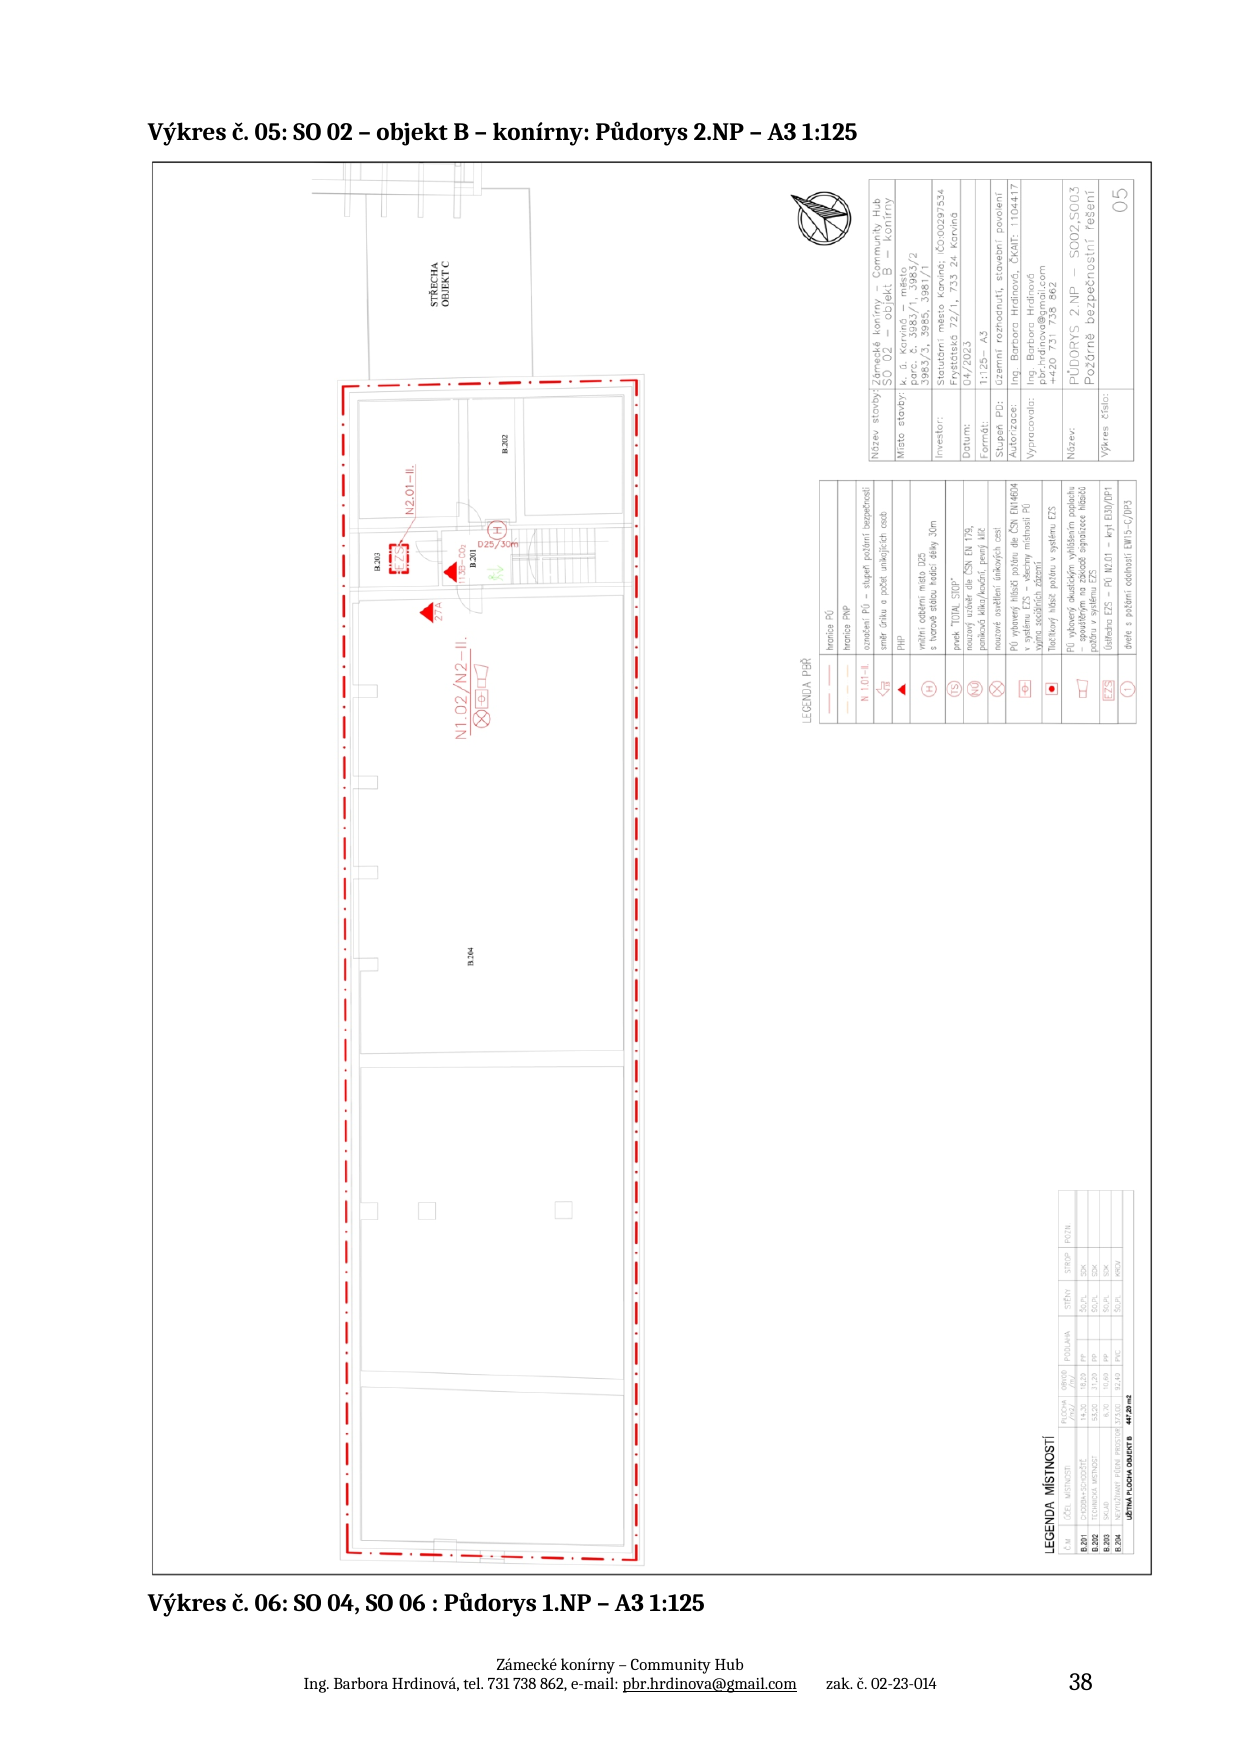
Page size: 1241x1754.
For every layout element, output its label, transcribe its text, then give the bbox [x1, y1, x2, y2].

subtitle Výkres č. 06: SO 04, SO 06 : Půdorys 1.NP – A3 1:125 [148, 1589, 1092, 1618]
subtitle Výkres č. 05: SO 02 – objekt B – konírny: Půdorys 2.NP – A3 1:125 [148, 118, 1092, 147]
picture [150, 161, 1152, 1577]
